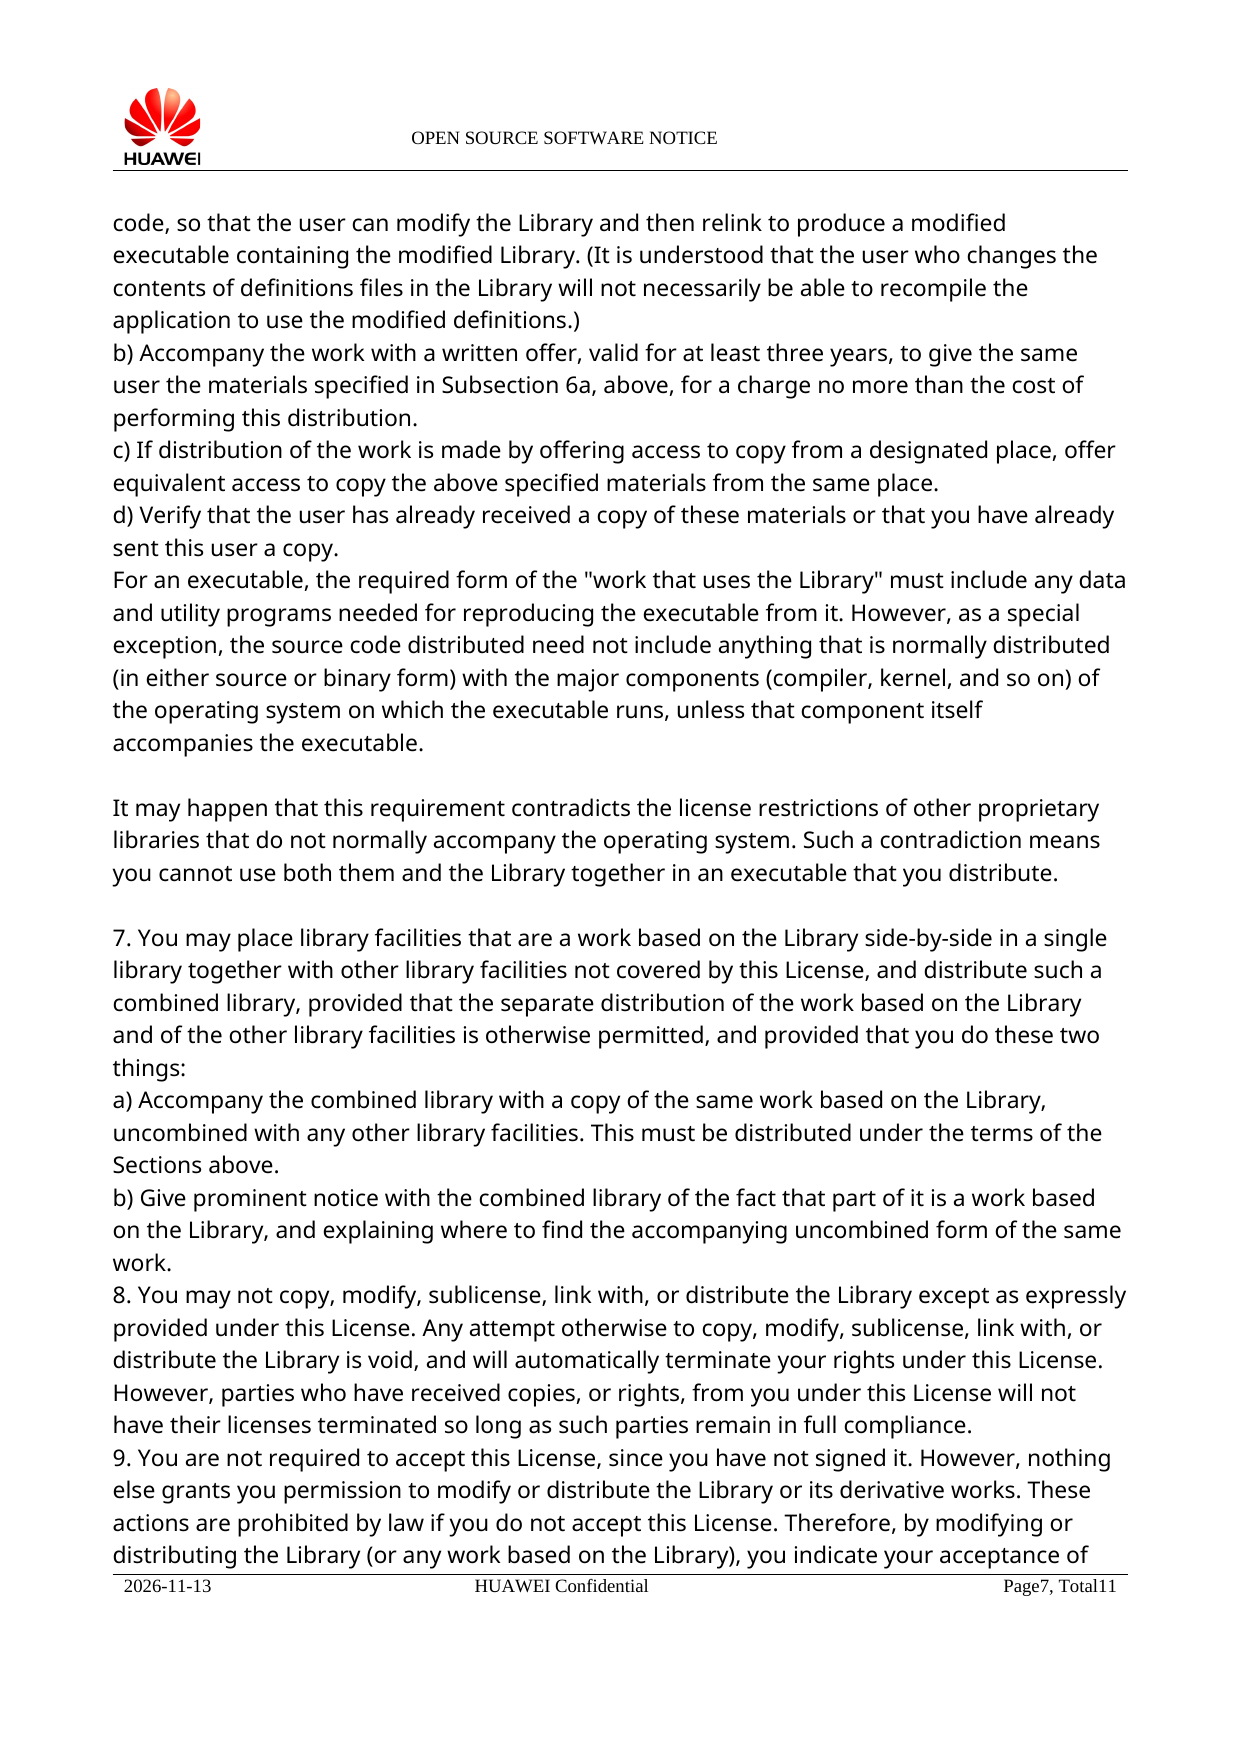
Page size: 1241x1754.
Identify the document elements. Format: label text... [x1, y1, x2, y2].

text b) Accompany the work with a written offer, valid for at least three years, to give the same user the materials specified in Subsection 6a, above, for a charge no more than the cost of performing this distribution. [112, 336, 1128, 434]
text 7. You may place library facilities that are a work based on the Library side-by-side in a single library together with other library facilities not covered by this License, and distribute such a combined library, provided that the separate distribution of the work based on the Library and of the other library facilities is otherwise permitted, and provided that you do these two things: [112, 921, 1128, 1084]
text d) Verify that the user has already received a copy of these materials or that you have already sent this user a copy. [112, 499, 1128, 564]
text c) If distribution of the work is made by offering access to copy from a designated place, offer equivalent access to copy the above specified materials from the same place. [112, 434, 1128, 499]
text 8. You may not copy, modify, sublicense, link with, or distribute the Library except as expressly provided under this License. Any attempt otherwise to copy, modify, sublicense, link with, or distribute the Library is void, and will automatically terminate your rights under this License. However, parties who have received copies, or rights, from you under this License will not have their licenses terminated so long as such parties remain in full compliance. [112, 1279, 1128, 1441]
text a) Accompany the combined library with a copy of the same work based on the Library, uncombined with any other library facilities. This must be distributed under the terms of the Sections above. [112, 1084, 1128, 1181]
text b) Give prominent notice with the combined library of the fact that part of it is a work based on the Library, and explaining where to find the accompanying uncombined form of the same work. [112, 1181, 1128, 1279]
text It may happen that this requirement contradicts the license restrictions of other proprietary libraries that do not normally accompany the operating system. Such a contradiction means you cannot use both them and the Library together in an executable that you distribute. [112, 791, 1128, 889]
text For an executable, the required form of the "work that uses the Library" must include any data and utility programs needed for reproducing the executable from it. However, as a special exception, the source code distributed need not include anything that is normally distributed (in either source or binary form) with the major components (compiler, kernel, and so on) of the operating system on which the executable runs, unless that component itself accompanies the executable. [112, 564, 1128, 759]
picture [124, 88, 201, 165]
